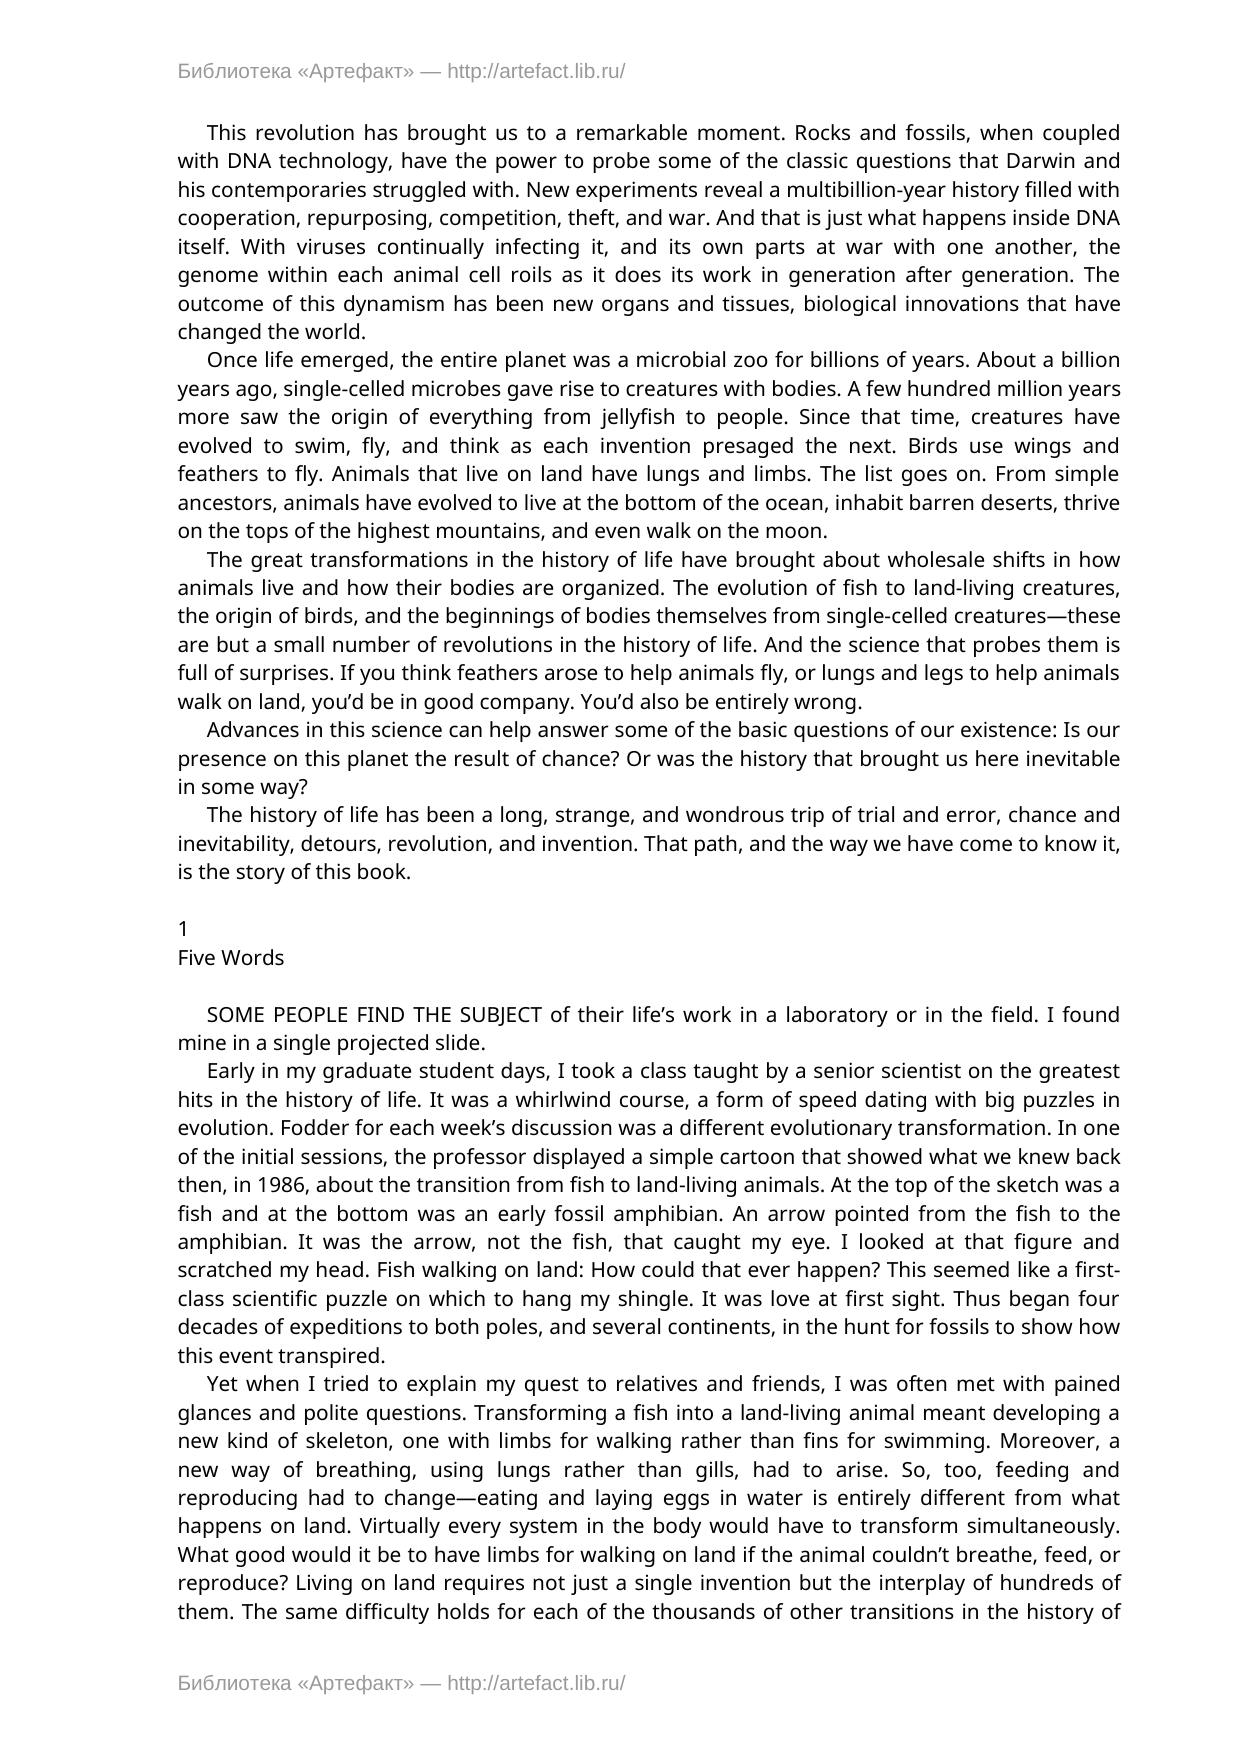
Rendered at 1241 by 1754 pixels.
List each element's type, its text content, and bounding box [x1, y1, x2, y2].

text This revolution has brought us to a remarkable moment. Rocks and fossils, when coupled with DNA technology, have the power to probe some of the classic questions that Darwin and his contemporaries struggled with. New experiments reveal a multibillion-year history filled with cooperation, repurposing, competition, theft, and war. And that is just what happens inside DNA itself. With viruses continually infecting it, and its own parts at war with one another, the genome within each animal cell roils as it does its work in generation after generation. The outcome of this dynamism has been new organs and tissues, biological innovations that have changed the world. [177, 118, 1122, 346]
text The great transformations in the history of life have brought about wholesale shifts in how animals live and how their bodies are organized. The evolution of fish to land-living creatures, the origin of birds, and the beginnings of bodies themselves from single-celled creatures—these are but a small number of revolutions in the history of life. And the science that probes them is full of surprises. If you think feathers arose to help animals fly, or lungs and legs to help animals walk on land, you’d be in good company. You’d also be entirely wrong. [177, 545, 1122, 715]
text The history of life has been a long, strange, and wondrous trip of trial and error, chance and inevitability, detours, revolution, and invention. That path, and the way we have come to know it, is the story of this book. [177, 801, 1122, 886]
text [177, 1369, 1122, 1625]
subtitle Five Words [177, 943, 1122, 971]
text SOME PEOPLE FIND THE SUBJECT of their life’s work in a laboratory or in the field. I found mine in a single projected slide. [177, 1000, 1122, 1057]
text Advances in this science can help answer some of the basic questions of our existence: Is our presence on this planet the result of chance? Or was the history that brought us here inevitable in some way? [177, 715, 1122, 801]
subtitle 1 [177, 914, 1122, 943]
text Once life emerged, the entire planet was a microbial zoo for billions of years. About a billion years ago, single-celled microbes gave rise to creatures with bodies. A few hundred million years more saw the origin of everything from jellyfish to people. Since that time, creatures have evolved to swim, fly, and think as each invention presaged the next. Birds use wings and feathers to fly. Animals that live on land have lungs and limbs. The list goes on. From simple ancestors, animals have evolved to live at the bottom of the ocean, inhabit barren deserts, thrive on the tops of the highest mountains, and even walk on the moon. [177, 346, 1122, 545]
text Early in my graduate student days, I took a class taught by a senior scientist on the greatest hits in the history of life. It was a whirlwind course, a form of speed dating with big puzzles in evolution. Fodder for each week’s discussion was a different evolutionary transformation. In one of the initial sessions, the professor displayed a simple cartoon that showed what we knew back then, in 1986, about the transition from fish to land-living animals. At the top of the sketch was a fish and at the bottom was an early fossil amphibian. An arrow pointed from the fish to the amphibian. It was the arrow, not the fish, that caught my eye. I looked at that figure and scratched my head. Fish walking on land: How could that ever happen? This seemed like a first-class scientific puzzle on which to hang my shingle. It was love at first sight. Thus began four decades of expeditions to both poles, and several continents, in the hunt for fossils to show how this event transpired. [177, 1057, 1122, 1369]
